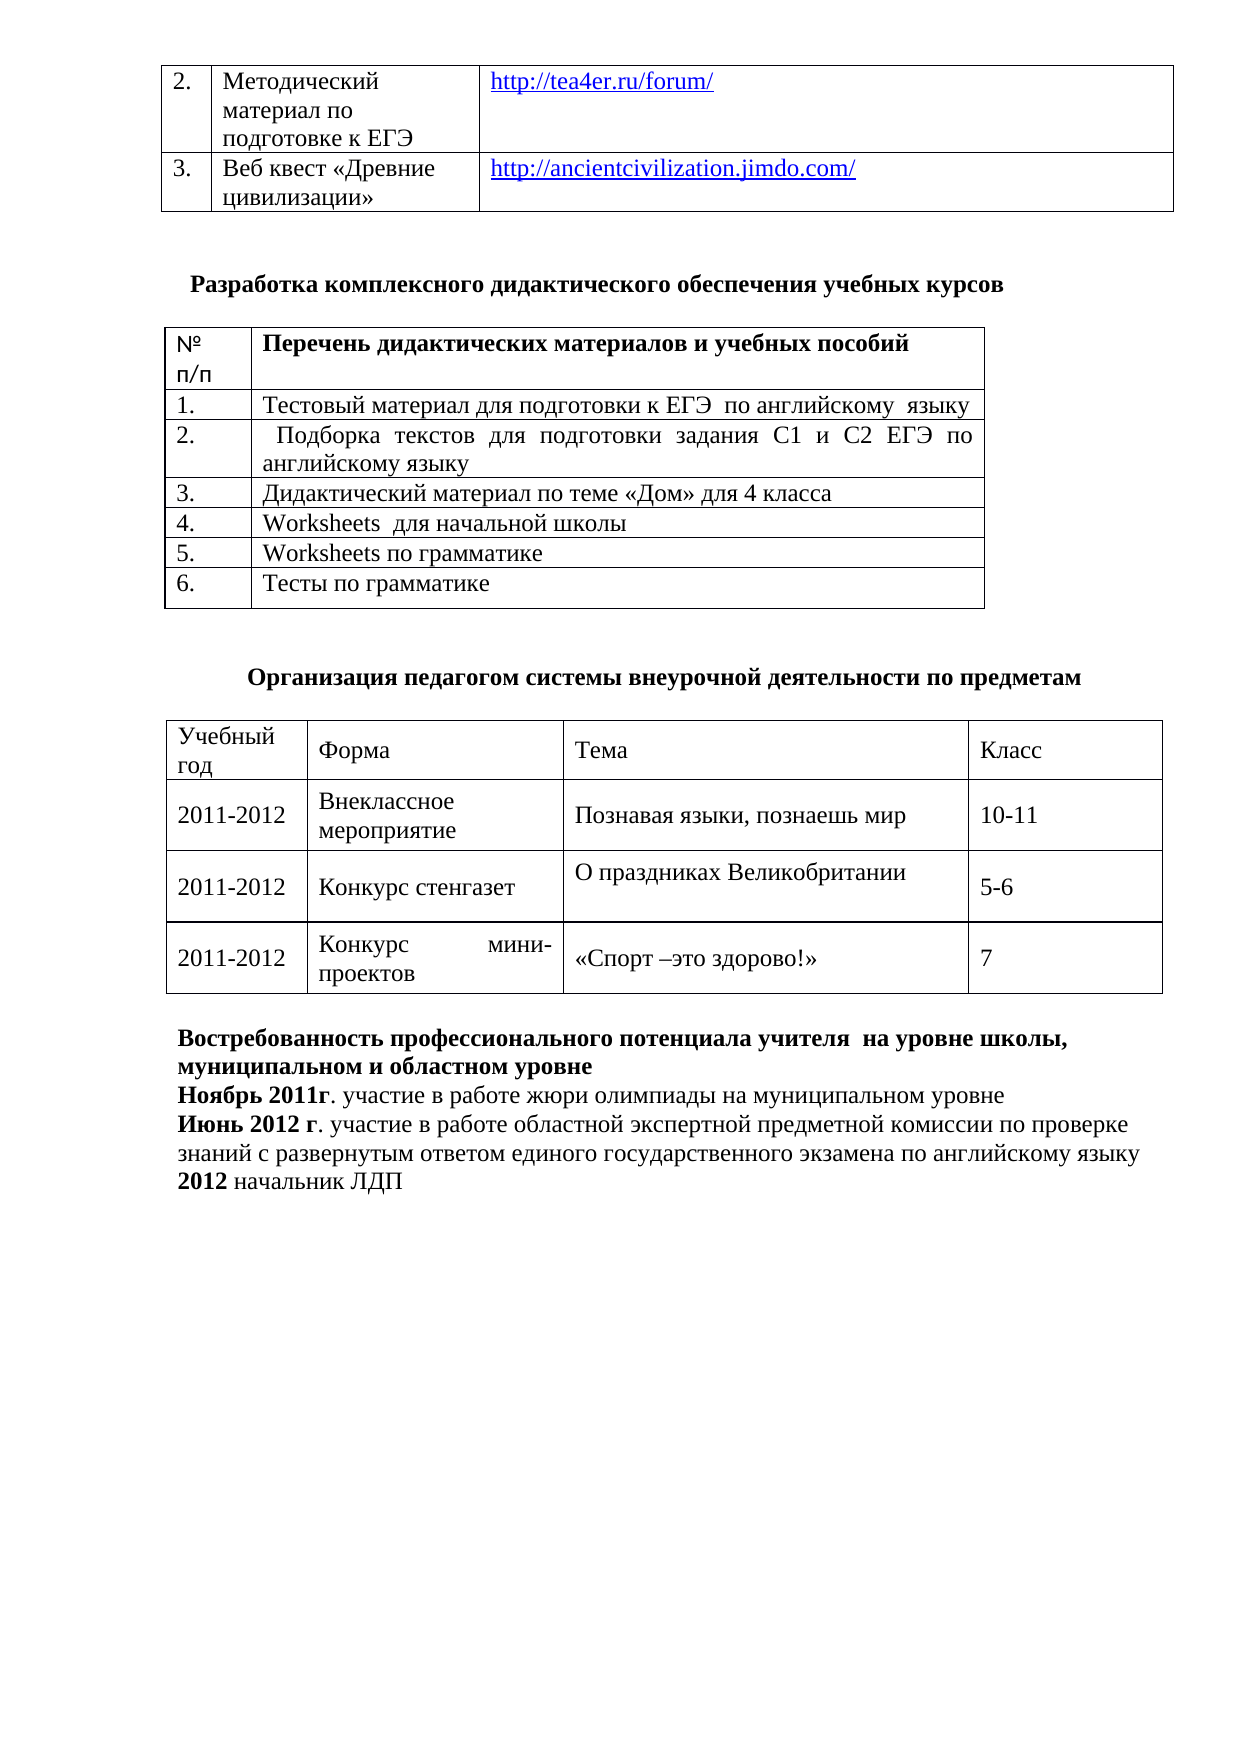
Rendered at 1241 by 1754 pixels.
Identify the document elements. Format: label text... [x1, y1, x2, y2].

table_cell Внеклассное мероприятие [308, 780, 563, 850]
table_cell 5. [166, 538, 251, 567]
table_cell http://ancientcivilization.jimdo.com/ [480, 153, 1173, 211]
table_cell Конкурс стенгазет [308, 851, 563, 921]
table_cell Методический материал по подготовке к ЕГЭ [212, 66, 479, 152]
table_header Перечень дидактических материалов и учебных пособий [252, 328, 984, 389]
table_cell 2011-2012 [167, 923, 307, 993]
table_cell 2011-2012 [167, 851, 307, 921]
table_header Тема [564, 721, 968, 778]
table_header № п/п [166, 328, 251, 389]
table_cell 2. [162, 66, 211, 152]
table_cell О праздниках Великобритании [564, 851, 968, 921]
table_cell Дидактический материал по теме «Дом» для 4 класса [252, 478, 984, 507]
text Востребованность профессионального потенциала учителя на уровне школы, муниципальном и областном уровне [177, 1023, 1152, 1080]
table_cell Тестовый материал для подготовки к ЕГЭ по английскому языку [252, 390, 984, 419]
table_cell 1. [166, 390, 251, 419]
table_cell Worksheets по грамматике [252, 538, 984, 567]
table_cell 2. [166, 420, 251, 477]
table_cell Подборка текстов для подготовки задания С1 и С2 ЕГЭ по английскому языку [252, 420, 984, 477]
table_cell Конкурс мини-проектов [308, 923, 563, 993]
table_cell «Спорт –это здорово!» [564, 923, 968, 993]
table_cell 10-11 [969, 780, 1162, 850]
table_cell 6. [166, 568, 251, 608]
table_cell 4. [166, 508, 251, 537]
table_header Учебный год [167, 721, 307, 778]
text 2012 начальник ЛДП [177, 1166, 1152, 1195]
text Ноябрь 2011г. участие в работе жюри олимпиады на муниципальном уровне [177, 1080, 1152, 1109]
table_cell Веб квест «Древние цивилизации» [212, 153, 479, 211]
text Организация педагогом системы внеурочной деятельности по предметам [177, 662, 1152, 691]
table_cell http://tea4er.ru/forum/ [480, 66, 1173, 152]
table_cell Worksheets для начальной школы [252, 508, 984, 537]
table_header Форма [308, 721, 563, 778]
table_cell 2011-2012 [167, 780, 307, 850]
table_cell 5-6 [969, 851, 1162, 921]
table_cell 3. [166, 478, 251, 507]
table_cell Познавая языки, познаешь мир [564, 780, 968, 850]
table_header Класс [969, 721, 1162, 778]
table_cell 3. [162, 153, 211, 211]
table_cell 7 [969, 923, 1162, 993]
text Июнь 2012 г. участие в работе областной экспертной предметной комиссии по проверке знаний с развернутым ответом единого государственного экзамена по английскому языку [177, 1109, 1152, 1166]
table_cell Тесты по грамматике [252, 568, 984, 608]
text Разработка комплексного дидактического обеспечения учебных курсов [177, 269, 1152, 298]
